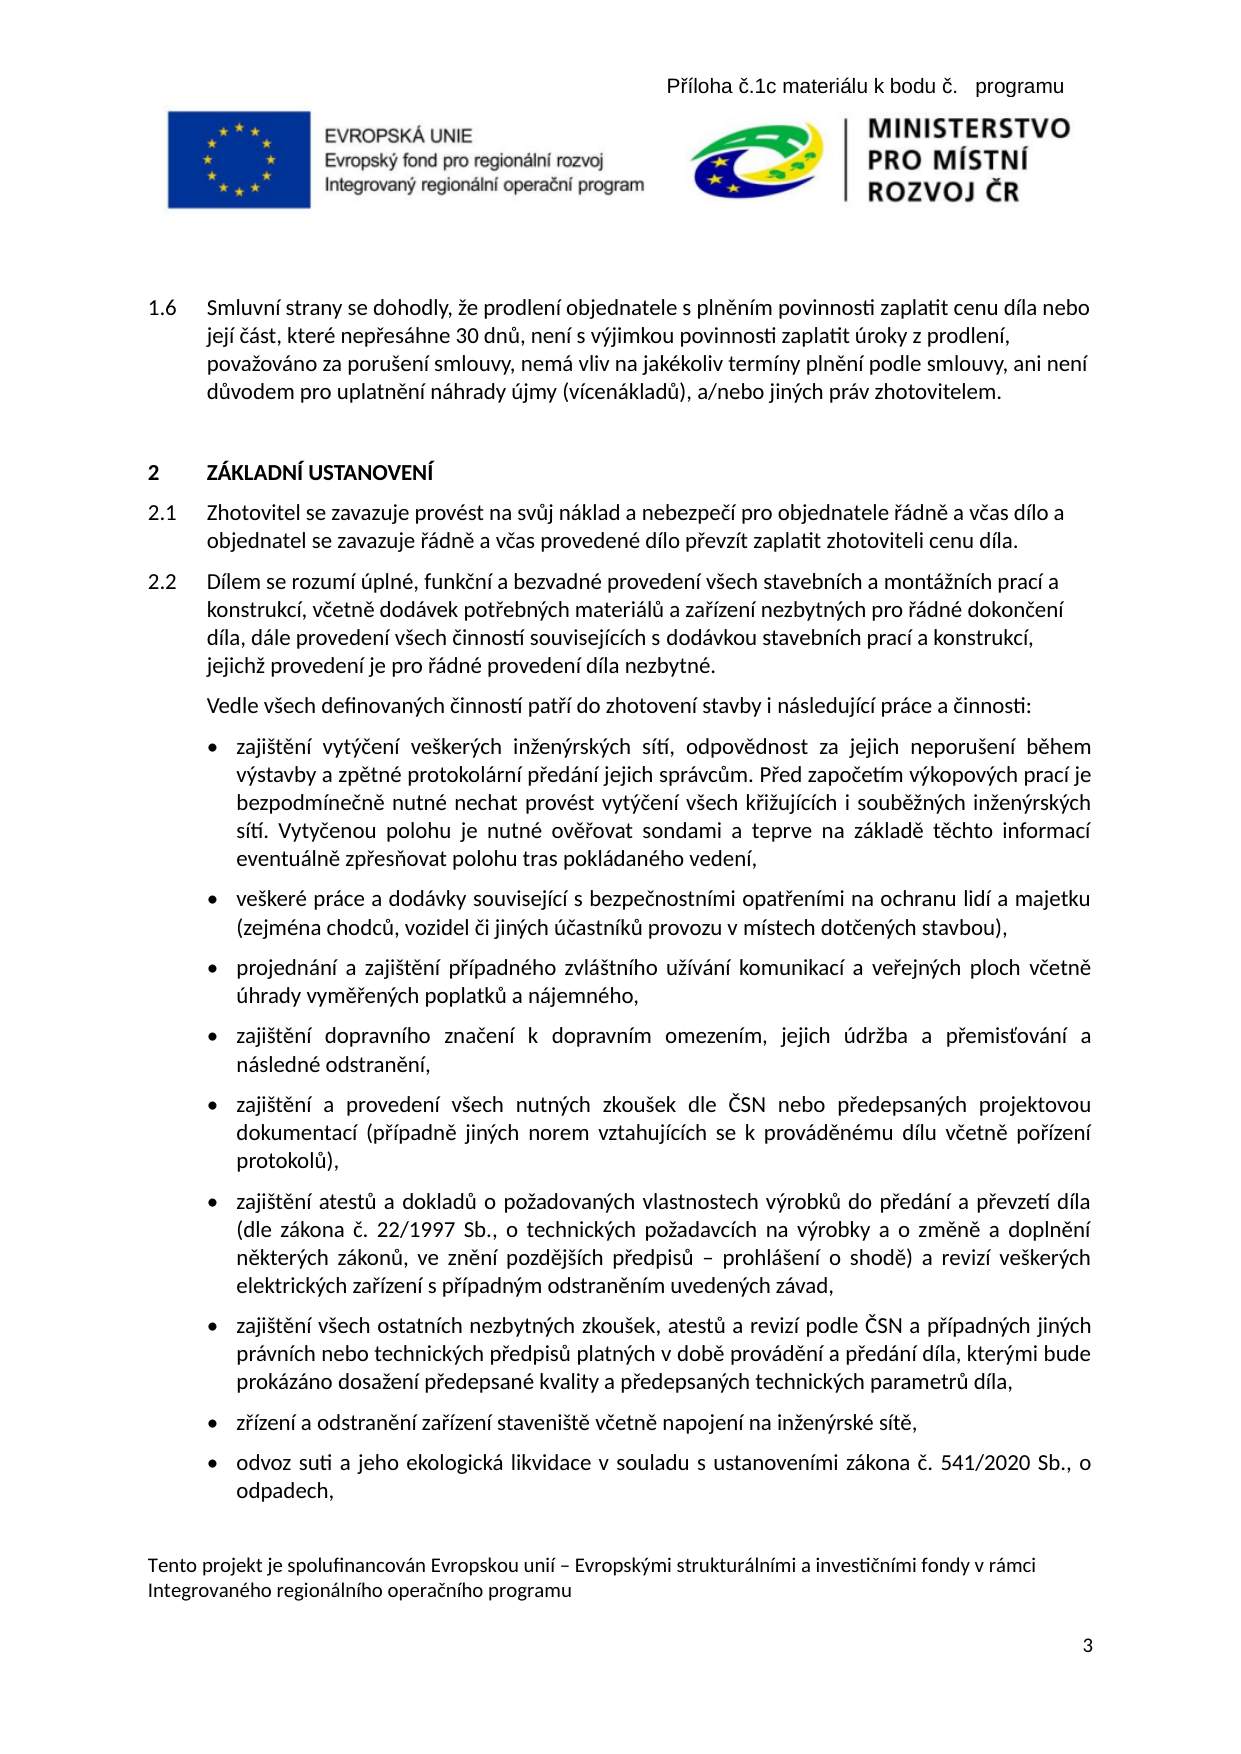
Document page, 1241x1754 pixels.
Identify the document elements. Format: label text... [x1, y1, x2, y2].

text • projednání a zajištění případného zvláštního užívání komunikací a veřejných ploch včetně úhrady vyměřených poplatků a nájemného, [207, 953, 1093, 1009]
text Vedle všech definovaných činností patří do zhotovení stavby i následující práce a činnosti: [136, 691, 1093, 719]
list Zhotovitel se zavazuje provést na svůj náklad a nebezpečí pro objednatele řádně a včas dílo a objednatel se zavazuje řádně a včas provedené dílo převzít zaplatit zhotoviteli cenu díla. [148, 498, 1093, 554]
list Smluvní strany se dohodly, že prodlení objednatele s plněním povinnosti zaplatit cenu díla nebo její část, které nepřesáhne 30 dnů, není s výjimkou povinnosti zaplatit úroky z prodlení, považováno za porušení smlouvy, nemá vliv na jakékoliv termíny plnění podle smlouvy, ani není důvodem pro uplatnění náhrady újmy (vícenákladů), a/nebo jiných práv zhotovitelem. [148, 293, 1093, 405]
text • zřízení a odstranění zařízení staveniště včetně napojení na inženýrské sítě, [207, 1408, 1093, 1436]
list ZÁKLADNÍ USTANOVENÍ [148, 458, 1093, 486]
list Dílem se rozumí úplné, funkční a bezvadné provedení všech stavebních a montážních prací a konstrukcí, včetně dodávek potřebných materiálů a zařízení nezbytných pro řádné dokončení díla, dále provedení všech činností souvisejících s dodávkou stavebních prací a konstrukcí, jejichž provedení je pro řádné provedení díla nezbytné. [148, 567, 1093, 679]
text • zajištění všech ostatních nezbytných zkoušek, atestů a revizí podle ČSN a případných jiných právních nebo technických předpisů platných v době provádění a předání díla, kterými bude prokázáno dosažení předepsané kvality a předepsaných technických parametrů díla, [207, 1311, 1093, 1395]
text • veškeré práce a dodávky související s bezpečnostními opatřeními na ochranu lidí a majetku (zejména chodců, vozidel či jiných účastníků provozu v místech dotčených stavbou), [207, 884, 1093, 941]
picture [147, 97, 1093, 231]
text • zajištění a provedení všech nutných zkoušek dle ČSN nebo předepsaných projektovou dokumentací (případně jiných norem vztahujících se k prováděnému dílu včetně pořízení protokolů), [207, 1090, 1093, 1174]
text • zajištění atestů a dokladů o požadovaných vlastnostech výrobků do předání a převzetí díla (dle zákona č. 22/1997 Sb., o technických požadavcích na výrobky a o změně a doplnění některých zákonů, ve znění pozdějších předpisů – prohlášení o shodě) a revizí veškerých elektrických zařízení s případným odstraněním uvedených závad, [207, 1187, 1093, 1299]
text • zajištění dopravního značení k dopravním omezením, jejich údržba a přemisťování a následné odstranění, [207, 1022, 1093, 1078]
text • zajištění vytýčení veškerých inženýrských sítí, odpovědnost za jejich neporušení během výstavby a zpětné protokolární předání jejich správcům. Před započetím výkopových prací je bezpodmínečně nutné nechat provést vytýčení všech křižujících i souběžných inženýrských sítí. Vytyčenou polohu je nutné ověřovat sondami a teprve na základě těchto informací eventuálně zpřesňovat polohu tras pokládaného vedení, [207, 732, 1093, 872]
text • odvoz suti a jeho ekologická likvidace v souladu s ustanoveními zákona č. 541/2020 Sb., o odpadech, [207, 1448, 1093, 1504]
